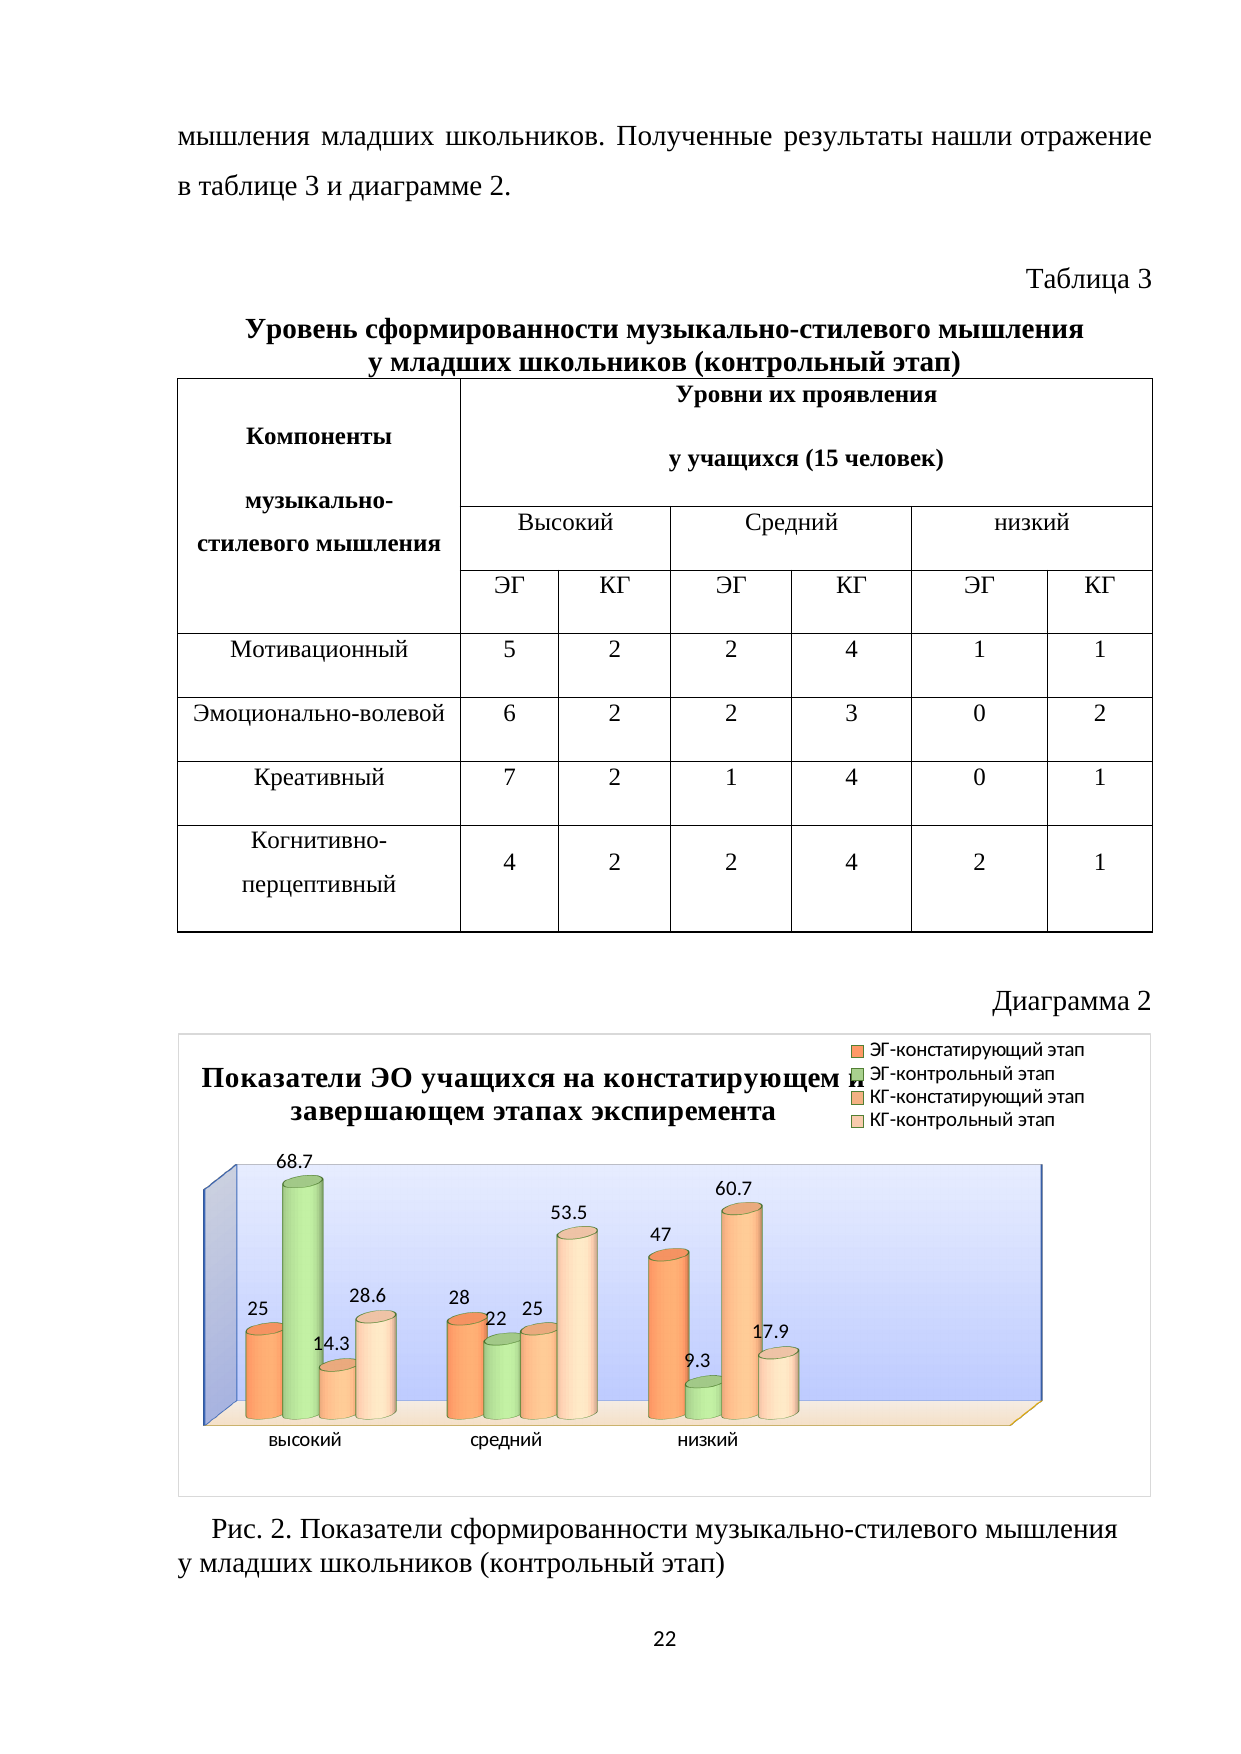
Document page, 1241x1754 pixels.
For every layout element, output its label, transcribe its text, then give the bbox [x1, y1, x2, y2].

table_cell ЭГ [461, 571, 558, 633]
table_cell 3 [792, 698, 911, 761]
text Уровень сформированности музыкально-стилевого мышления [177, 311, 1152, 344]
table_header Уровни их проявления у учащихся (15 человек) [461, 379, 1152, 506]
table_cell низкий [912, 507, 1152, 569]
table_cell 4 [461, 826, 558, 931]
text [177, 118, 1152, 202]
table_cell Средний [671, 507, 911, 569]
table_cell 2 [671, 826, 791, 931]
table_cell 2 [671, 634, 791, 697]
table_cell ЭГ [671, 571, 791, 633]
table_cell 5 [461, 634, 558, 697]
table_cell 0 [912, 762, 1047, 824]
table_cell 1 [1048, 826, 1152, 931]
text Рис. 2. Показатели сформированности музыкально-стилевого мышления [177, 1511, 1152, 1545]
table_cell ЭГ [912, 571, 1047, 633]
table_header Компоненты музыкально-стилевого мышления [178, 379, 460, 633]
table_cell КГ [559, 571, 670, 633]
table_cell Креативный [178, 762, 460, 824]
table_cell 2 [912, 826, 1047, 931]
table_cell 2 [1048, 698, 1152, 761]
table_cell 1 [912, 634, 1047, 697]
table_cell 2 [559, 762, 670, 824]
table_cell 2 [559, 698, 670, 761]
table_cell 1 [1048, 634, 1152, 697]
table_cell КГ [1048, 571, 1152, 633]
table_cell Эмоционально-волевой [178, 698, 460, 761]
table_cell 4 [792, 762, 911, 824]
table_cell 2 [559, 634, 670, 697]
table_cell Мотивационный [178, 634, 460, 697]
table_cell 1 [1048, 762, 1152, 824]
table_cell 2 [559, 826, 670, 931]
text у младших школьников (контрольный этап) [177, 1545, 1152, 1578]
table_cell 6 [461, 698, 558, 761]
table_cell Когнитивно-перцептивный [178, 826, 460, 931]
table_cell 7 [461, 762, 558, 824]
table_cell КГ [792, 571, 911, 633]
text у младших школьников (контрольный этап) [177, 344, 1152, 378]
table_cell 4 [792, 634, 911, 697]
table_cell 4 [792, 826, 911, 931]
table_cell 0 [912, 698, 1047, 761]
table_cell Высокий [461, 507, 670, 569]
text Таблица 3 [177, 261, 1152, 294]
table_cell 2 [671, 698, 791, 761]
table_cell 1 [671, 762, 791, 824]
text Диаграмма 2 [177, 983, 1152, 1016]
